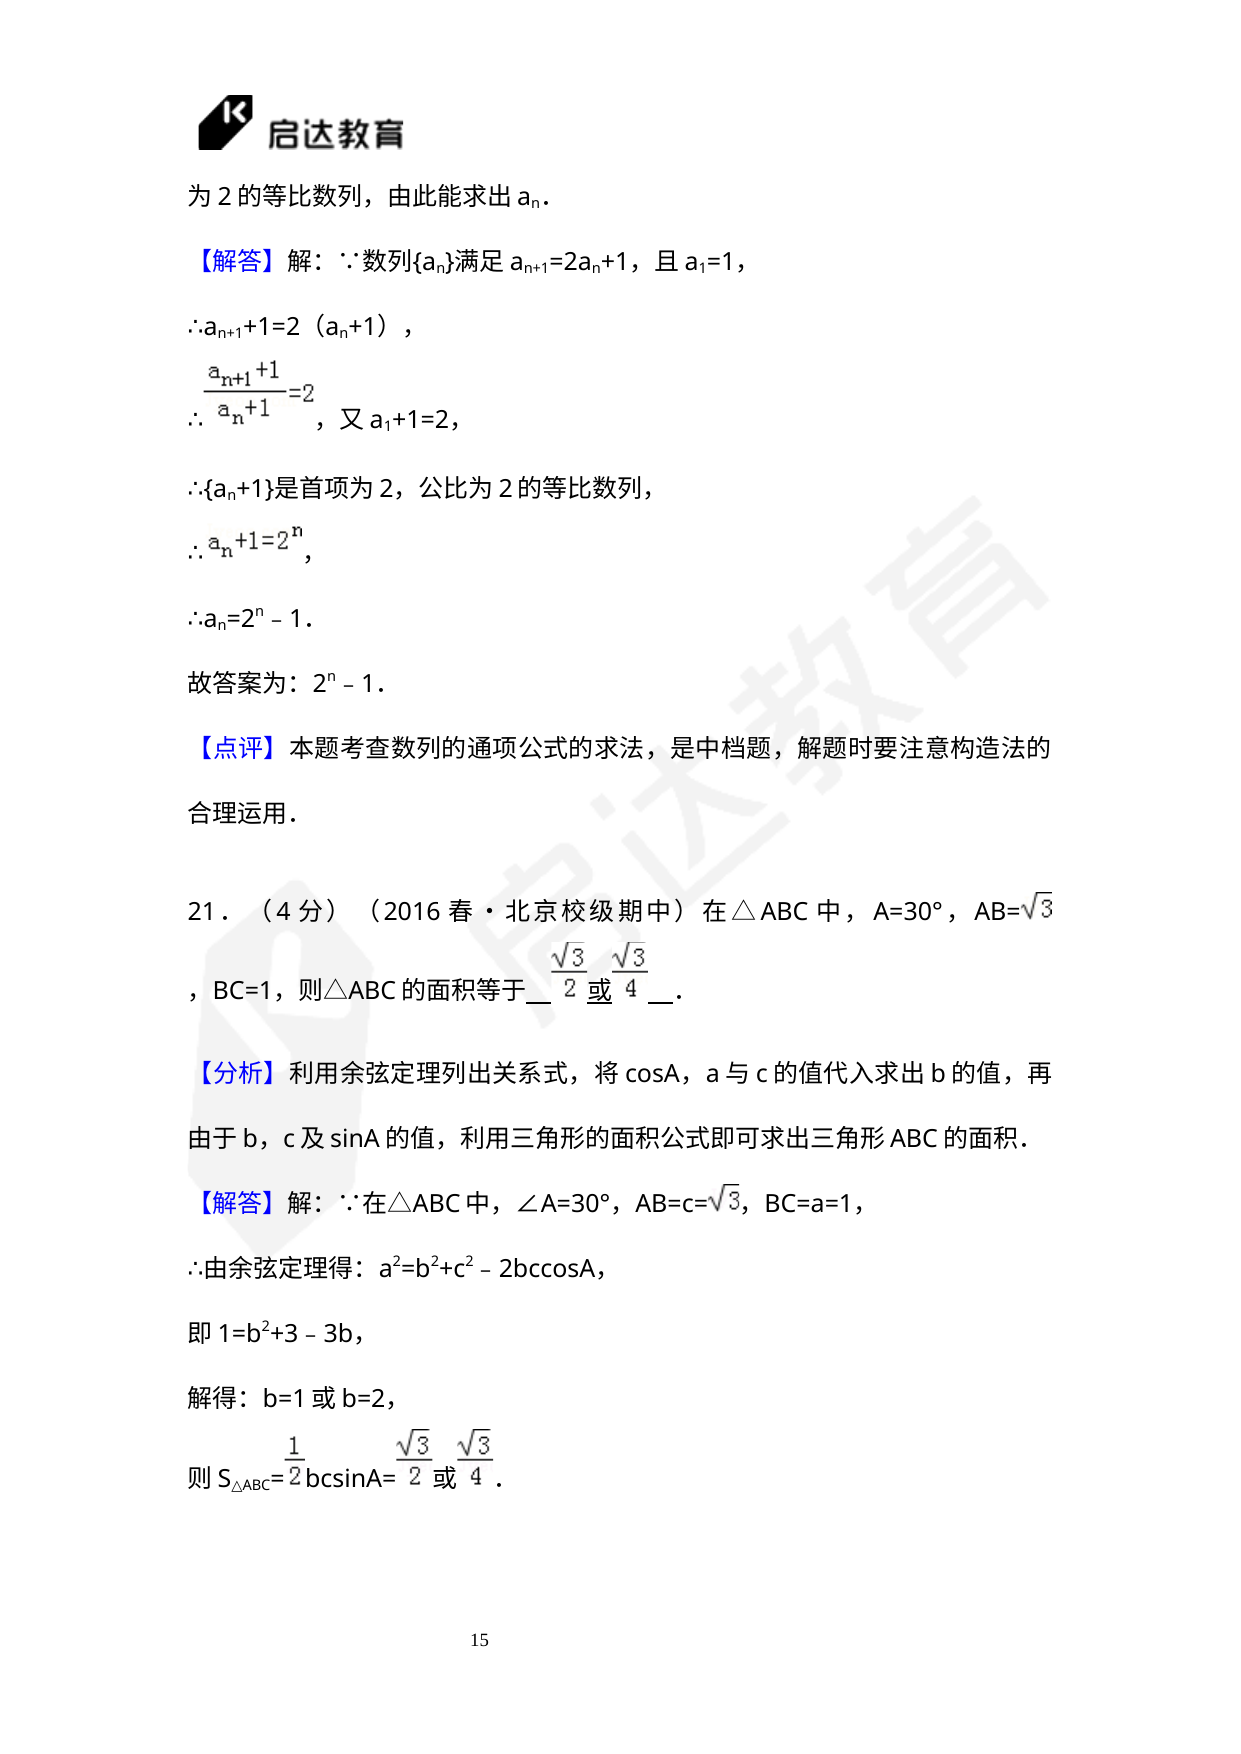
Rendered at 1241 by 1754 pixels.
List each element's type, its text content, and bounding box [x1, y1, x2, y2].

picture [203, 519, 302, 562]
picture [396, 1429, 433, 1488]
text 解得：b=1或b=2， [187, 1364, 1053, 1429]
text 【点评】本题考查数列的通项公式的求法，是中档题，解题时要注意构造法的合理运用． [187, 714, 1053, 844]
picture [203, 357, 315, 429]
text ∴，又a1+1=2， [187, 357, 1053, 454]
text ∴an+1+1=2（an+1）， [187, 292, 1053, 357]
text 则S△ABC=bcsinA=或． [187, 1429, 1053, 1527]
text 21．（4分）（2016春•北京校级期中）在△ABC中，A=30°，AB=，BC=1，则△ABC的面积等于 或 ． [187, 877, 1053, 1039]
text 【解答】解：∵在△ABC中，∠A=30°，AB=c=，BC=a=1， [187, 1169, 1053, 1234]
text ∴由余弦定理得：a2=b2+c2﹣2bccosA， [187, 1234, 1053, 1299]
picture [707, 1184, 740, 1213]
text 【分析】由已知条件得an+1+1=2（an+1），从而得到{an+1}是首项为2，公比为2的等比数列，由此能求出an． [187, 162, 1053, 227]
picture [551, 942, 588, 1000]
text ∴{an+1}是首项为2，公比为2的等比数列， [187, 454, 1053, 519]
picture [198, 95, 404, 150]
text 【分析】利用余弦定理列出关系式，将cosA，a与c的值代入求出b的值，再由于b，c及sinA的值，利用三角形的面积公式即可求出三角形ABC的面积． [187, 1039, 1053, 1169]
text ∴， [187, 519, 1053, 584]
picture [284, 1432, 305, 1488]
text 【解答】解：∵数列{an}满足an+1=2an+1，且a1=1， [187, 227, 1053, 292]
picture [457, 1429, 494, 1488]
text 即1=b2+3﹣3b， [187, 1299, 1053, 1364]
text 故答案为：2n﹣1． [187, 649, 1053, 714]
text ∴an=2n﹣1． [187, 584, 1053, 649]
picture [1020, 892, 1052, 921]
picture [612, 942, 648, 1000]
